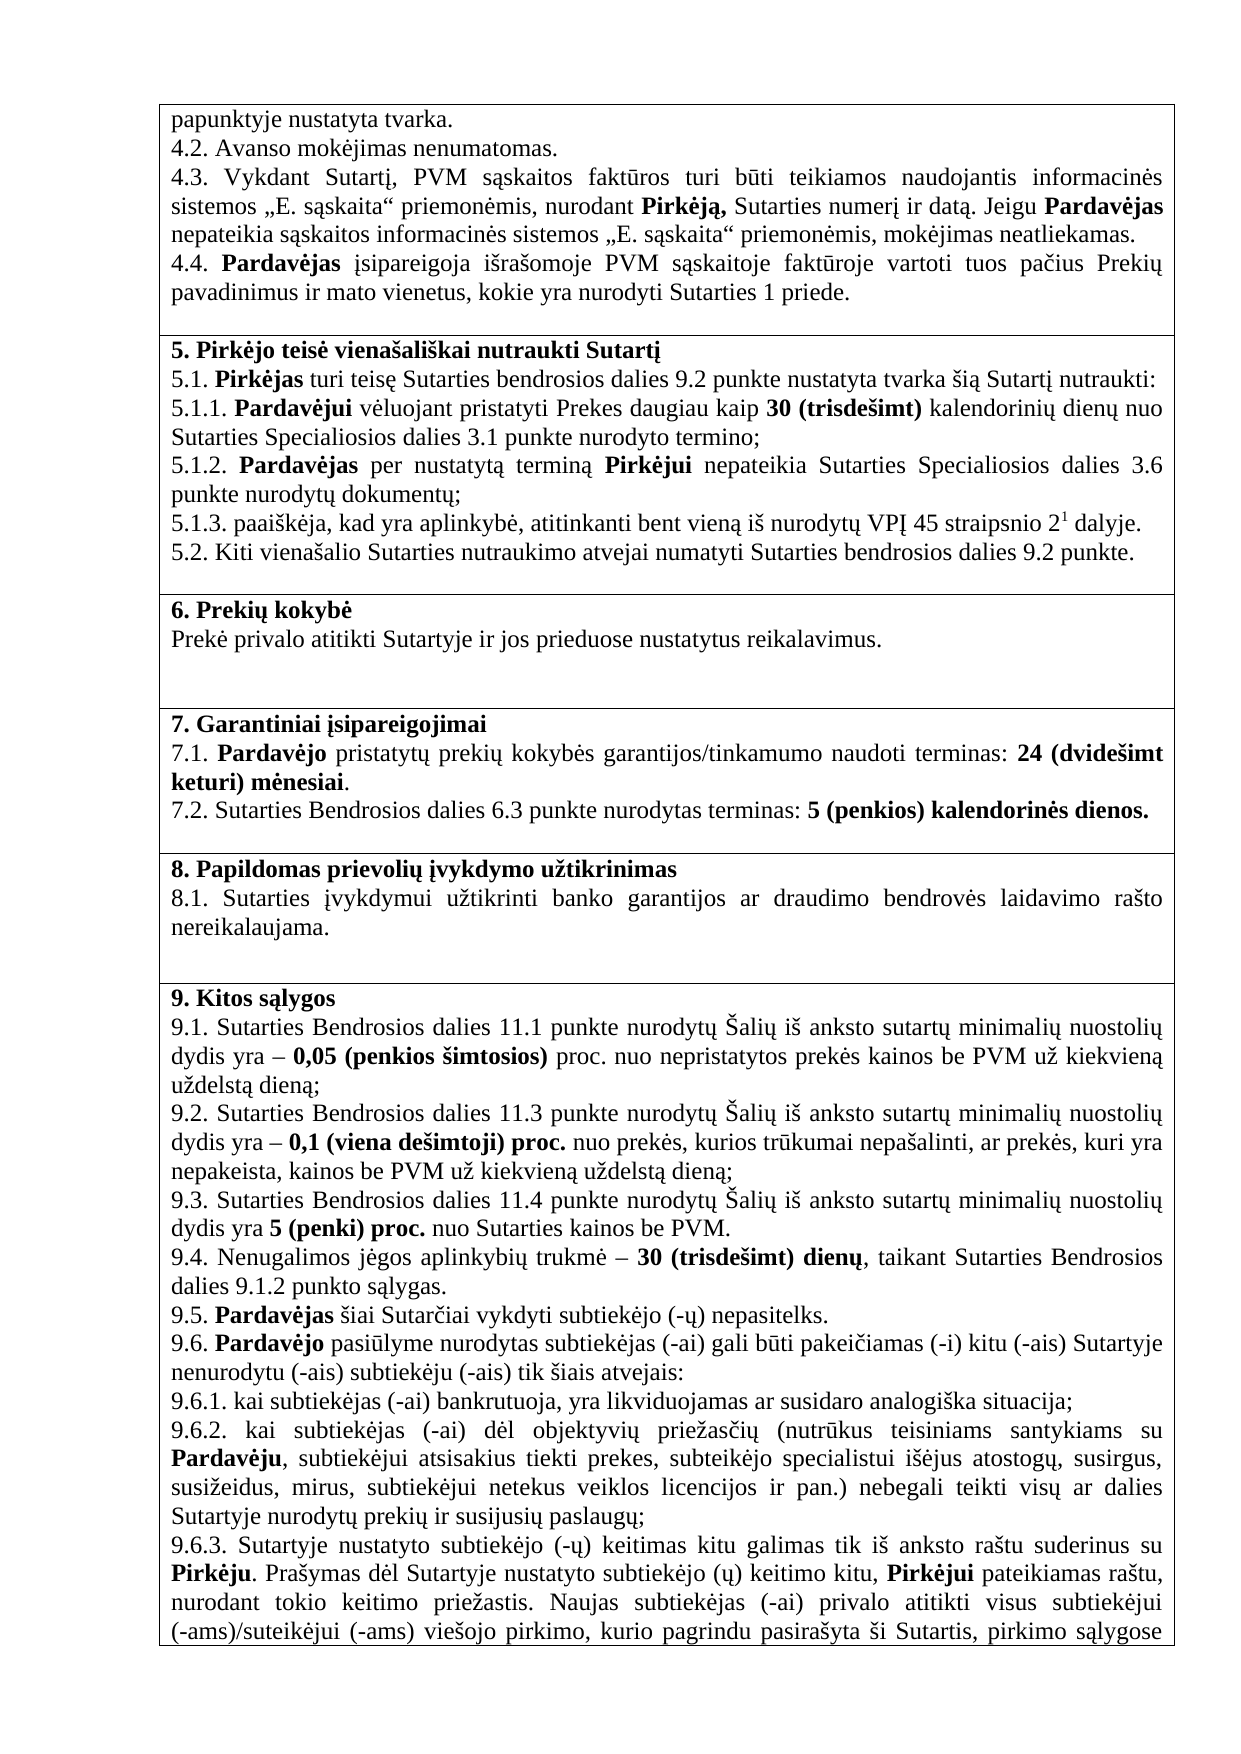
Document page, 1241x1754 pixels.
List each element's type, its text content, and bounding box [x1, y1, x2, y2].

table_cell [160, 984, 1174, 1645]
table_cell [160, 105, 1174, 334]
table_cell 8. Papildomas prievolių įvykdymo užtikrinimas 8.1. Sutarties įvykdymui užtikrinti banko garantijos ar draudimo bendrovės laidavimo rašto nereikalaujama. [160, 854, 1174, 982]
table_cell 6. Prekių kokybė Prekė privalo atitikti Sutartyje ir jos prieduose nustatytus reikalavimus. [160, 595, 1174, 708]
table_cell 7. Garantiniai įsipareigojimai 7.1. Pardavėjo pristatytų prekių kokybės garantijos/tinkamumo naudoti terminas: 24 (dvidešimt keturi) mėnesiai. 7.2. Sutarties Bendrosios dalies 6.3 punkte nurodytas terminas: 5 (penkios) kalendorinės dienos. [160, 709, 1174, 853]
table_cell 5. Pirkėjo teisė vienašališkai nutraukti Sutartį 5.1. Pirkėjas turi teisę Sutarties bendrosios dalies 9.2 punkte nustatyta tvarka šią Sutartį nutraukti: 5.1.1. Pardavėjui vėluojant pristatyti Prekes daugiau kaip 30 (trisdešimt) kalendorinių dienų nuo Sutarties Specialiosios dalies 3.1 punkte nurodyto termino; 5.1.2. Pardavėjas per nustatytą terminą Pirkėjui nepateikia Sutarties Specialiosios dalies 3.6 punkte nurodytų dokumentų; 5.1.3. paaiškėja, kad yra aplinkybė, atitinkanti bent vieną iš nurodytų VPĮ 45 straipsnio 21 dalyje. 5.2. Kiti vienašalio Sutarties nutraukimo atvejai numatyti Sutarties bendrosios dalies 9.2 punkte. [160, 336, 1174, 594]
